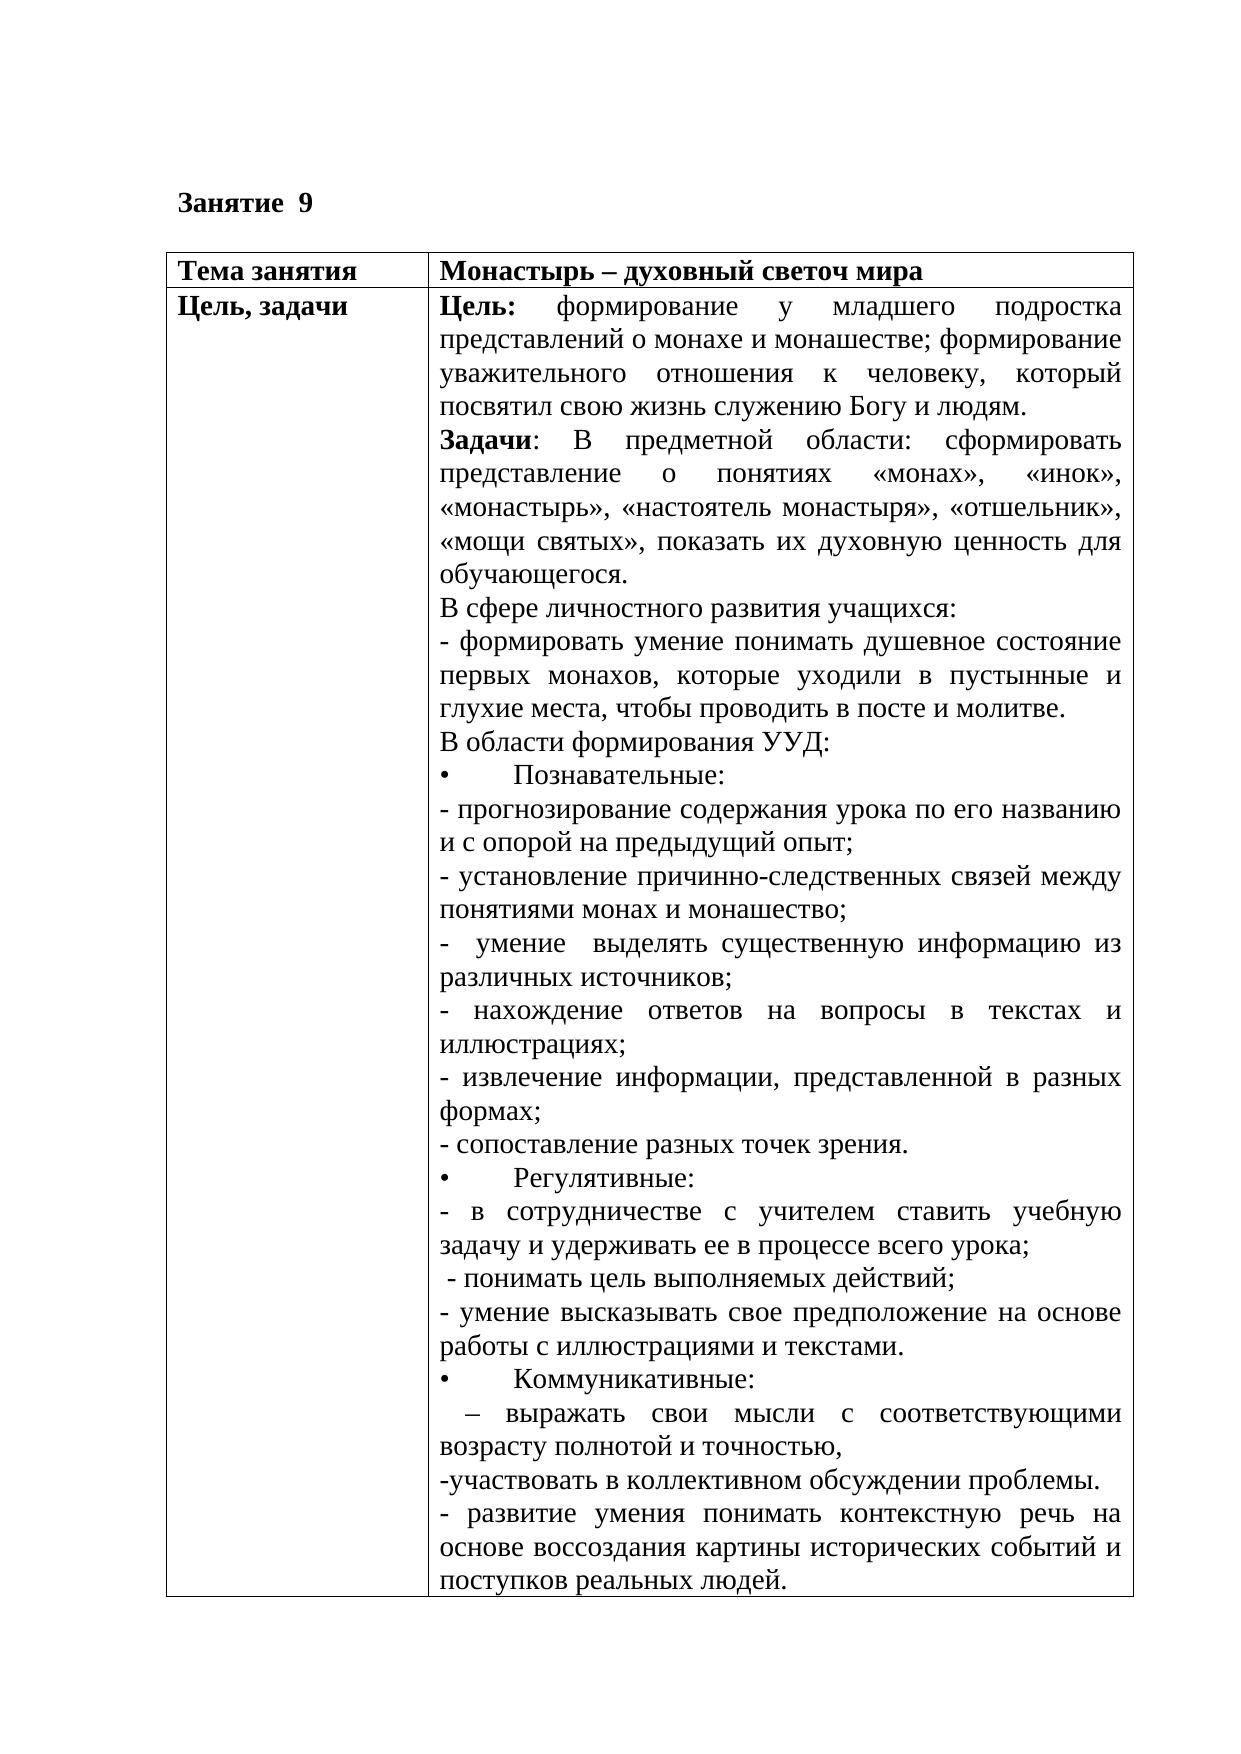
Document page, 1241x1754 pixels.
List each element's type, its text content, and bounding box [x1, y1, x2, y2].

table_header Тема занятия [167, 253, 428, 287]
table_cell Цель: формирование у младшего подростка представлений о монахе и монашестве; формирование уважительного отношения к человеку, который посвятил свою жизнь служению Богу и людям. Задачи: В предметной области: сформировать представление о понятиях «монах», «инок», «монастырь», «настоятель монастыря», «отшельник», «мощи святых», показать их духовную ценность для обучающегося. В сфере личностного развития учащихся: - формировать умение понимать душевное состояние первых монахов, которые уходили в пустынные и глухие места, чтобы проводить в посте и молитве. В области формирования УУД: • Познавательные: - прогнозирование содержания урока по его названию и с опорой на предыдущий опыт; - установление причинно-следственных связей между понятиями монах и монашество; - умение выделять существенную информацию из различных источников; - нахождение ответов на вопросы в текстах и иллюстрациях; - извлечение информации, представленной в разных формах; - сопоставление разных точек зрения. • Регулятивные: - в сотрудничестве с учителем ставить учебную задачу и удерживать ее в процессе всего урока; - понимать цель выполняемых действий; - умение высказывать свое предположение на основе работы с иллюстрациями и текстами. • Коммуникативные: – выражать свои мысли с соответствующими возрасту полнотой и точностью, -участвовать в коллективном обсуждении проблемы. - развитие умения понимать контекстную речь на основе воссоздания картины исторических событий и поступков реальных людей. [429, 288, 1133, 1596]
table_header Монастырь – духовный светоч мира [429, 253, 1133, 287]
table_cell Цель, задачи [167, 288, 428, 1596]
text Занятие 9 [177, 185, 1152, 219]
